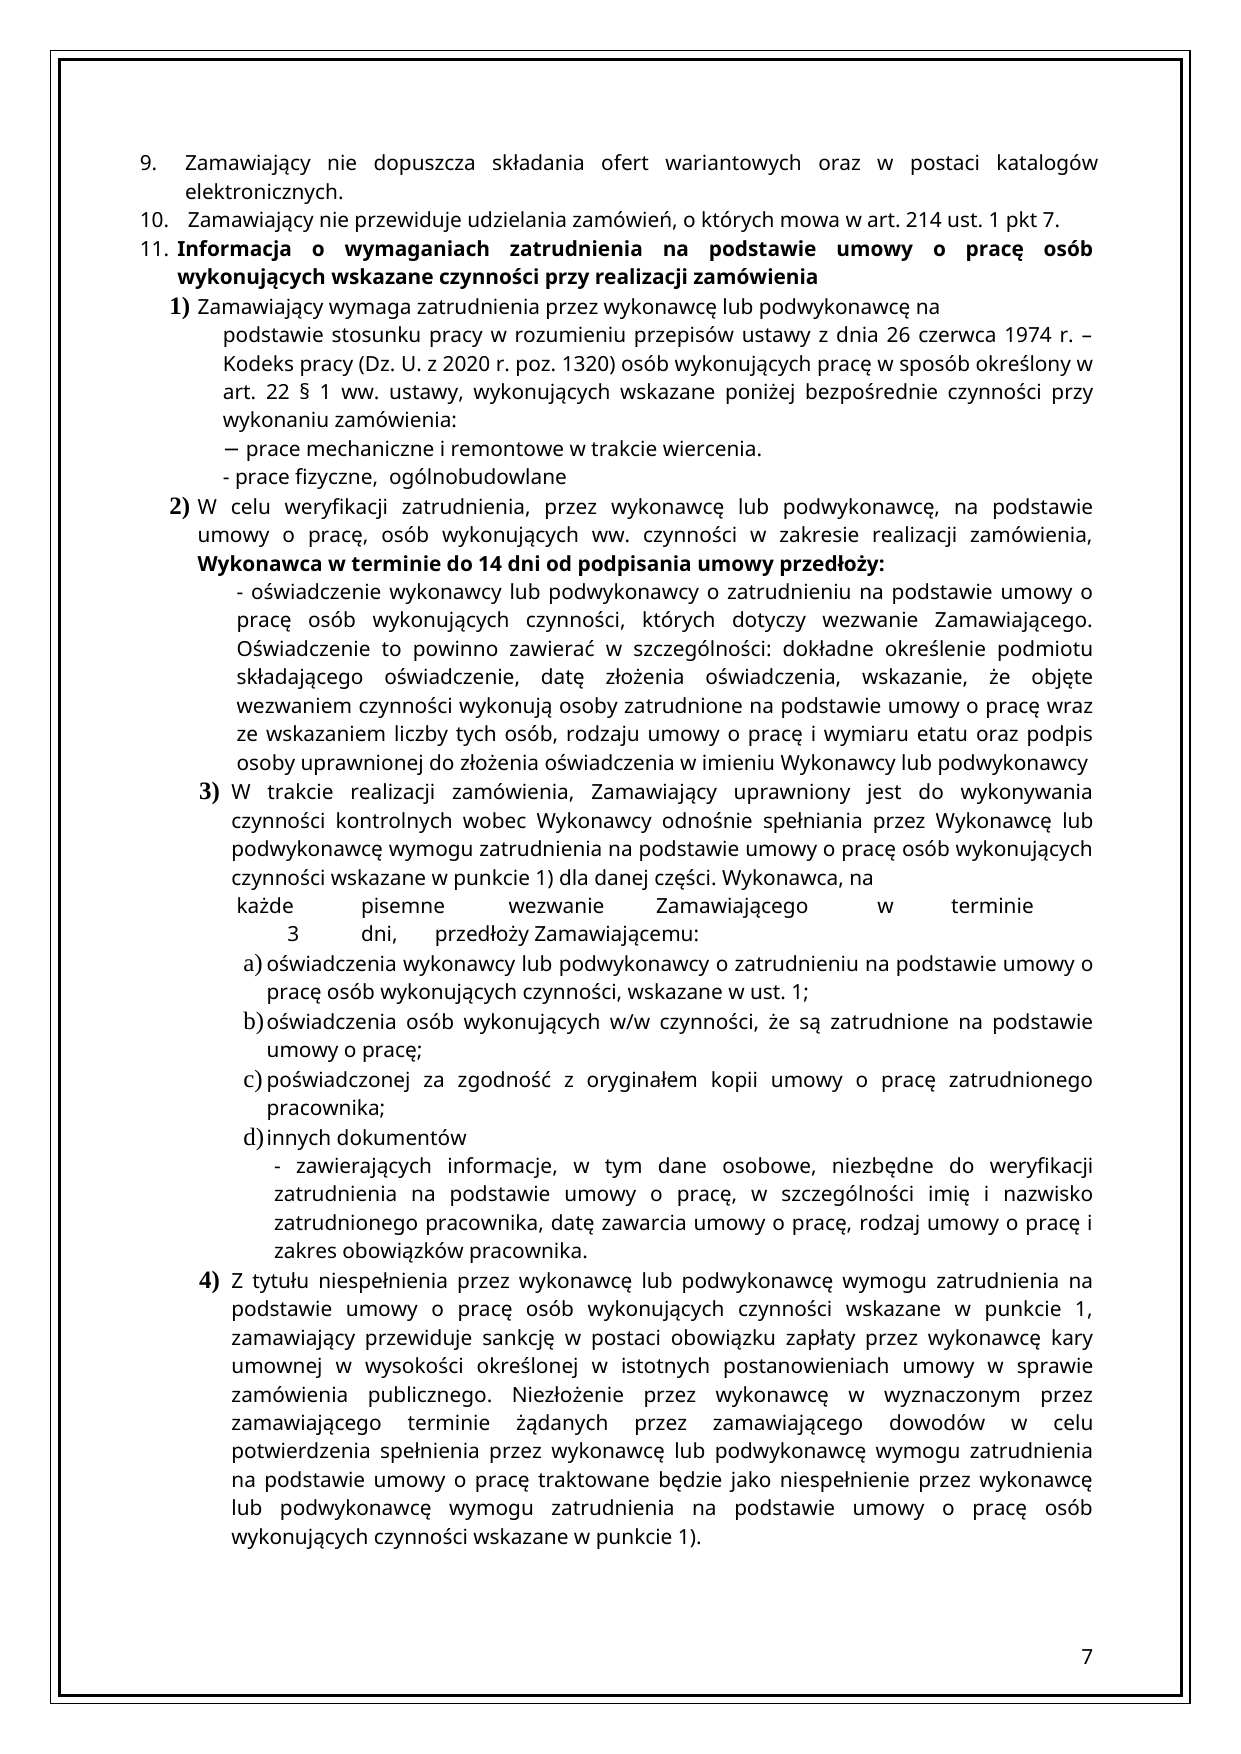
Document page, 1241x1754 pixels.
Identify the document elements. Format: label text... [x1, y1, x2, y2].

list Zamawiający nie dopuszcza składania ofert wariantowych oraz w postaci katalogów elektronicznych. [139, 148, 1099, 205]
list poświadczonej za zgodność z oryginałem kopii umowy o pracę zatrudnionego pracownika; [243, 1064, 1094, 1122]
list W trakcie realizacji zamówienia, Zamawiający uprawniony jest do wykonywania czynności kontrolnych wobec Wykonawcy odnośnie spełniania przez Wykonawcę lub podwykonawcę wymogu zatrudnienia na podstawie umowy o pracę osób wykonujących czynności wskazane w punkcie 1) dla danej części. Wykonawca, na [199, 776, 1094, 891]
text − prace mechaniczne i remontowe w trakcie wiercenia. [223, 434, 1094, 462]
text każde pisemne wezwanie Zamawiającego w terminie 3 dni, przedłoży Zamawiającemu: [236, 891, 1094, 948]
list innych dokumentów [243, 1122, 1094, 1151]
text - prace fizyczne, ogólnobudowlane [223, 462, 1094, 491]
list Z tytułu niespełnienia przez wykonawcę lub podwykonawcę wymogu zatrudnienia na podstawie umowy o pracę osób wykonujących czynności wskazane w punkcie 1, zamawiający przewiduje sankcję w postaci obowiązku zapłaty przez wykonawcę kary umownej w wysokości określonej w istotnych postanowieniach umowy w sprawie zamówienia publicznego. Niezłożenie przez wykonawcę w wyznaczonym przez zamawiającego terminie żądanych przez zamawiającego dowodów w celu potwierdzenia spełnienia przez wykonawcę lub podwykonawcę wymogu zatrudnienia na podstawie umowy o pracę traktowane będzie jako niespełnienie przez wykonawcę lub podwykonawcę wymogu zatrudnienia na podstawie umowy o pracę osób wykonujących czynności wskazane w punkcie 1). [199, 1265, 1094, 1550]
list Zamawiający nie przewiduje udzielania zamówień, o których mowa w art. 214 ust. 1 pkt 7. [139, 205, 1099, 234]
list Zamawiający wymaga zatrudnienia przez wykonawcę lub podwykonawcę na [169, 291, 1094, 320]
list Informacja o wymaganiach zatrudnienia na podstawie umowy o pracę osób wykonujących wskazane czynności przy realizacji zamówienia [139, 234, 1094, 291]
list oświadczenia wykonawcy lub podwykonawcy o zatrudnieniu na podstawie umowy o pracę osób wykonujących czynności, wskazane w ust. 1; [243, 948, 1094, 1006]
text podstawie stosunku pracy w rozumieniu przepisów ustawy z dnia 26 czerwca 1974 r. – Kodeks pracy (Dz. U. z 2020 r. poz. 1320) osób wykonujących pracę w sposób określony w art. 22 § 1 ww. ustawy, wykonujących wskazane poniżej bezpośrednie czynności przy wykonaniu zamówienia: [223, 320, 1094, 434]
list W celu weryfikacji zatrudnienia, przez wykonawcę lub podwykonawcę, na podstawie umowy o pracę, osób wykonujących ww. czynności w zakresie realizacji zamówienia, Wykonawca w terminie do 14 dni od podpisania umowy przedłoży: [169, 491, 1094, 577]
text - oświadczenie wykonawcy lub podwykonawcy o zatrudnieniu na podstawie umowy o pracę osób wykonujących czynności, których dotyczy wezwanie Zamawiającego. Oświadczenie to powinno zawierać w szczególności: dokładne określenie podmiotu składającego oświadczenie, datę złożenia oświadczenia, wskazanie, że objęte wezwaniem czynności wykonują osoby zatrudnione na podstawie umowy o pracę wraz ze wskazaniem liczby tych osób, rodzaju umowy o pracę i wymiaru etatu oraz podpis osoby uprawnionej do złożenia oświadczenia w imieniu Wykonawcy lub podwykonawcy [236, 577, 1094, 776]
list oświadczenia osób wykonujących w/w czynności, że są zatrudnione na podstawie umowy o pracę; [243, 1006, 1094, 1064]
text - zawierających informacje, w tym dane osobowe, niezbędne do weryfikacji zatrudnienia na podstawie umowy o pracę, w szczególności imię i nazwisko zatrudnionego pracownika, datę zawarcia umowy o pracę, rodzaj umowy o pracę i zakres obowiązków pracownika. [274, 1151, 1094, 1265]
